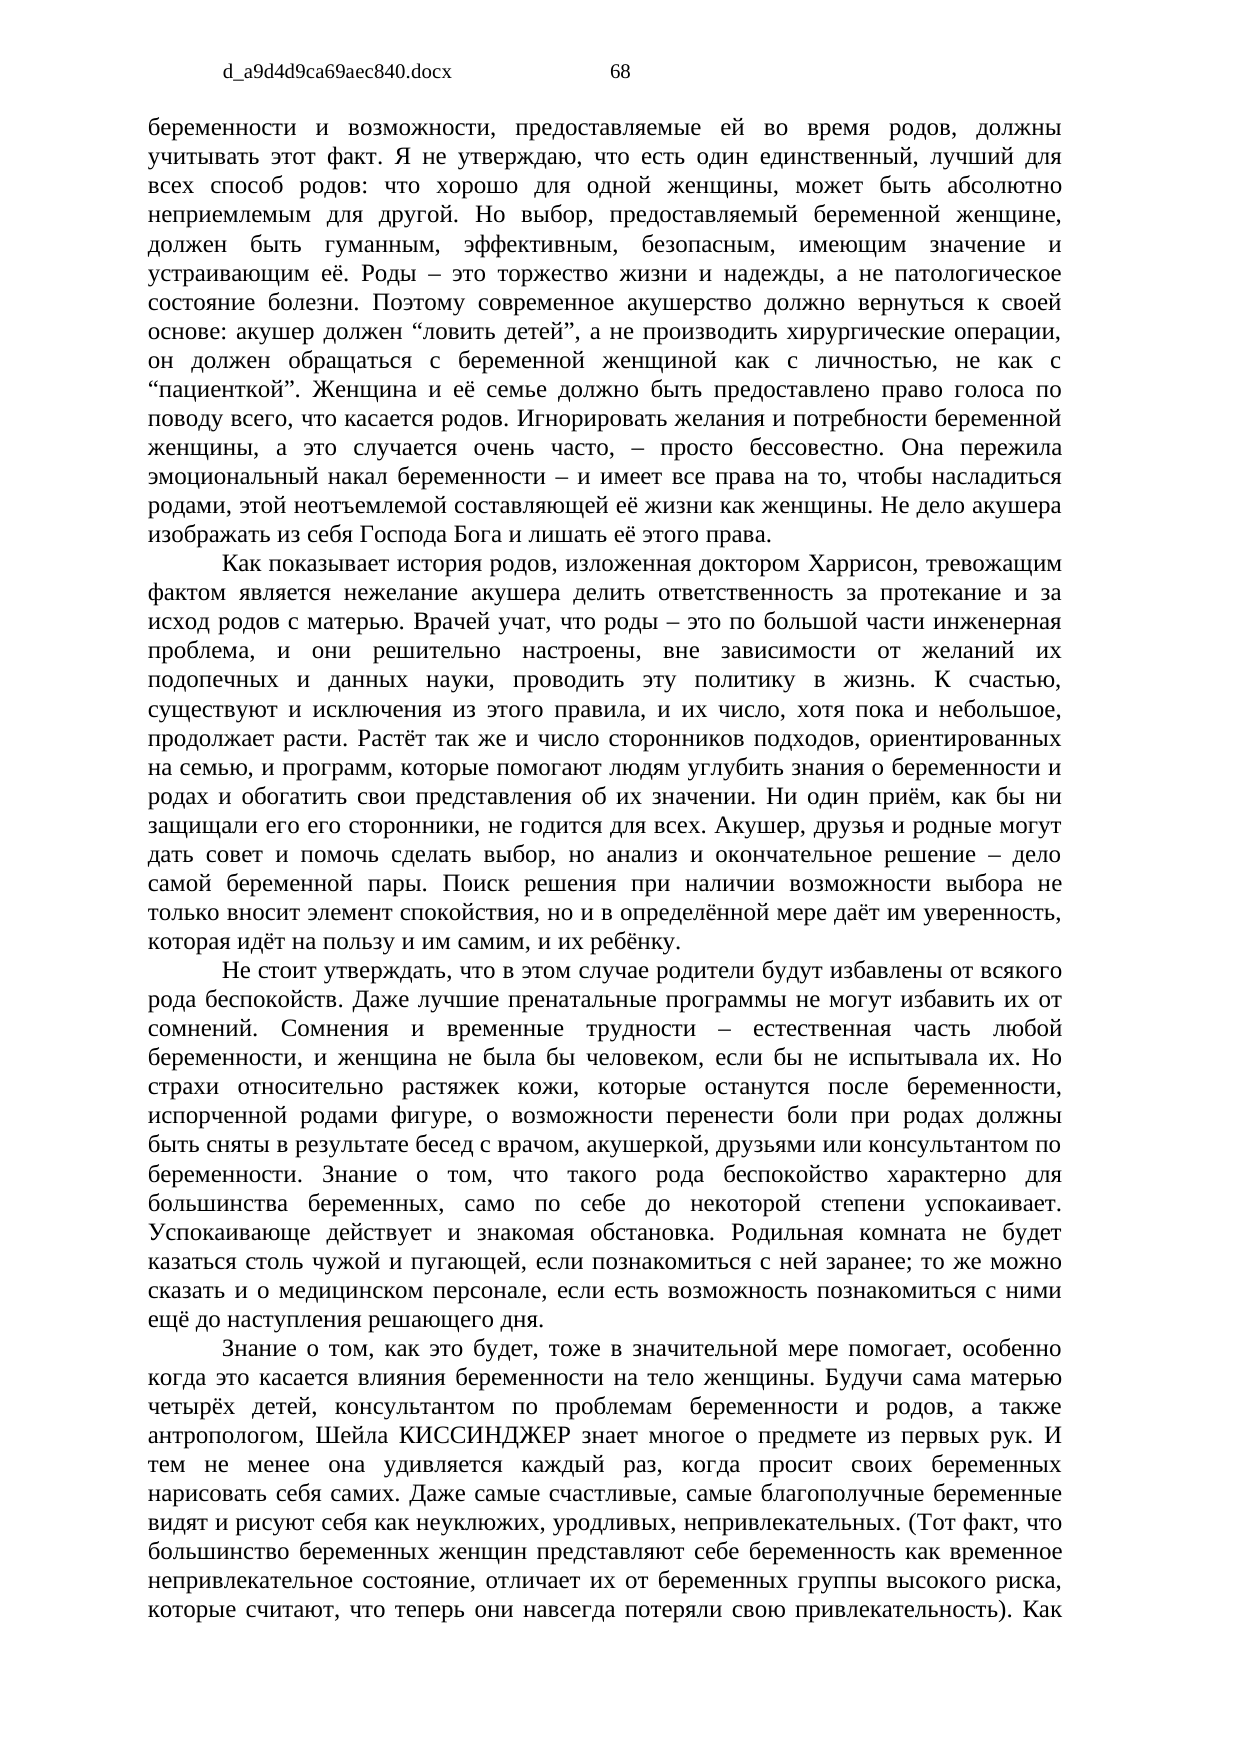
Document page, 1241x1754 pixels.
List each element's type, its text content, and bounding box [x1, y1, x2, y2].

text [148, 112, 1063, 548]
text Не стоит утверждать, что в этом случае родители будут избавлены от всякого рода беспокойств. Даже лучшие пренатальные программы не могут избавить их от сомнений. Сомнения и временные трудности – естественная часть любой беременности, и женщина не была бы человеком, если бы не испытывала их. Но страхи относительно растяжек кожи, которые останутся после беременности, испорченной родами фигуре, о возможности перенести боли при родах должны быть сняты в результате бесед с врачом, акушеркой, друзьями или консультантом по беременности. Знание о том, что такого рода беспокойство характерно для большинства беременных, само по себе до некоторой степени успокаивает. Успокаивающе действует и знакомая обстановка. Родильная комната не будет казаться столь чужой и пугающей, если познакомиться с ней заранее; то же можно сказать и о медицинском персонале, если есть возможность познакомиться с ними ещё до наступления решающего дня. [148, 955, 1063, 1333]
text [148, 1333, 1063, 1623]
text Как показывает история родов, изложенная доктором Харрисон, тревожащим фактом является нежелание акушера делить ответственность за протекание и за исход родов с матерью. Врачей учат, что роды – это по большой части инженерная проблема, и они решительно настроены, вне зависимости от желаний их подопечных и данных науки, проводить эту политику в жизнь. К счастью, существуют и исключения из этого правила, и их число, хотя пока и небольшое, продолжает расти. Растёт так же и число сторонников подходов, ориентированных на семью, и программ, которые помогают людям углубить знания о беременности и родах и обогатить свои представления об их значении. Ни один приём, как бы ни защищали его его сторонники, не годится для всех. Акушер, друзья и родные могут дать совет и помочь сделать выбор, но анализ и окончательное решение – дело самой беременной пары. Поиск решения при наличии возможности выбора не только вносит элемент спокойствия, но и в определённой мере даёт им уверенность, которая идёт на пользу и им самим, и их ребёнку. [148, 548, 1063, 955]
